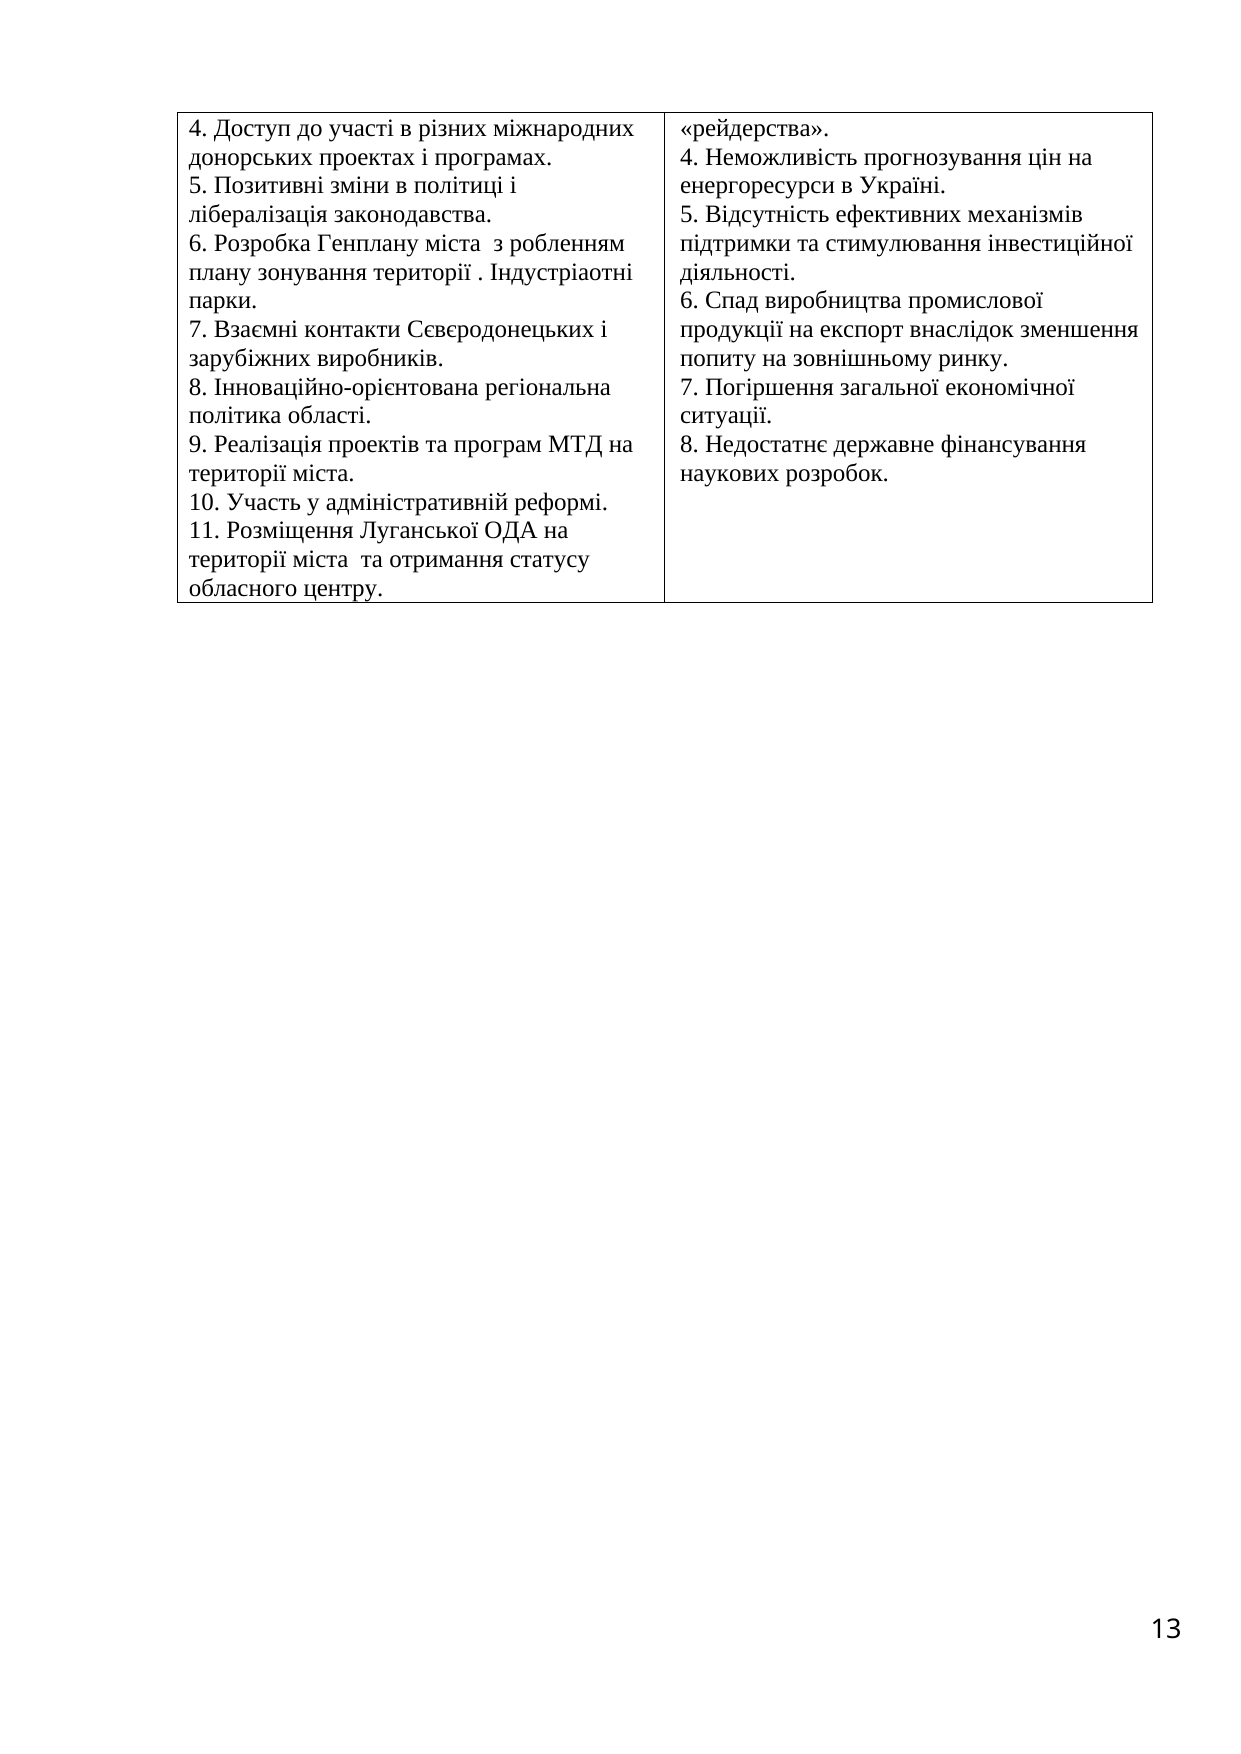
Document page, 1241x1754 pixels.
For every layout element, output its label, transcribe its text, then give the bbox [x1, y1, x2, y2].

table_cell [178, 113, 664, 602]
